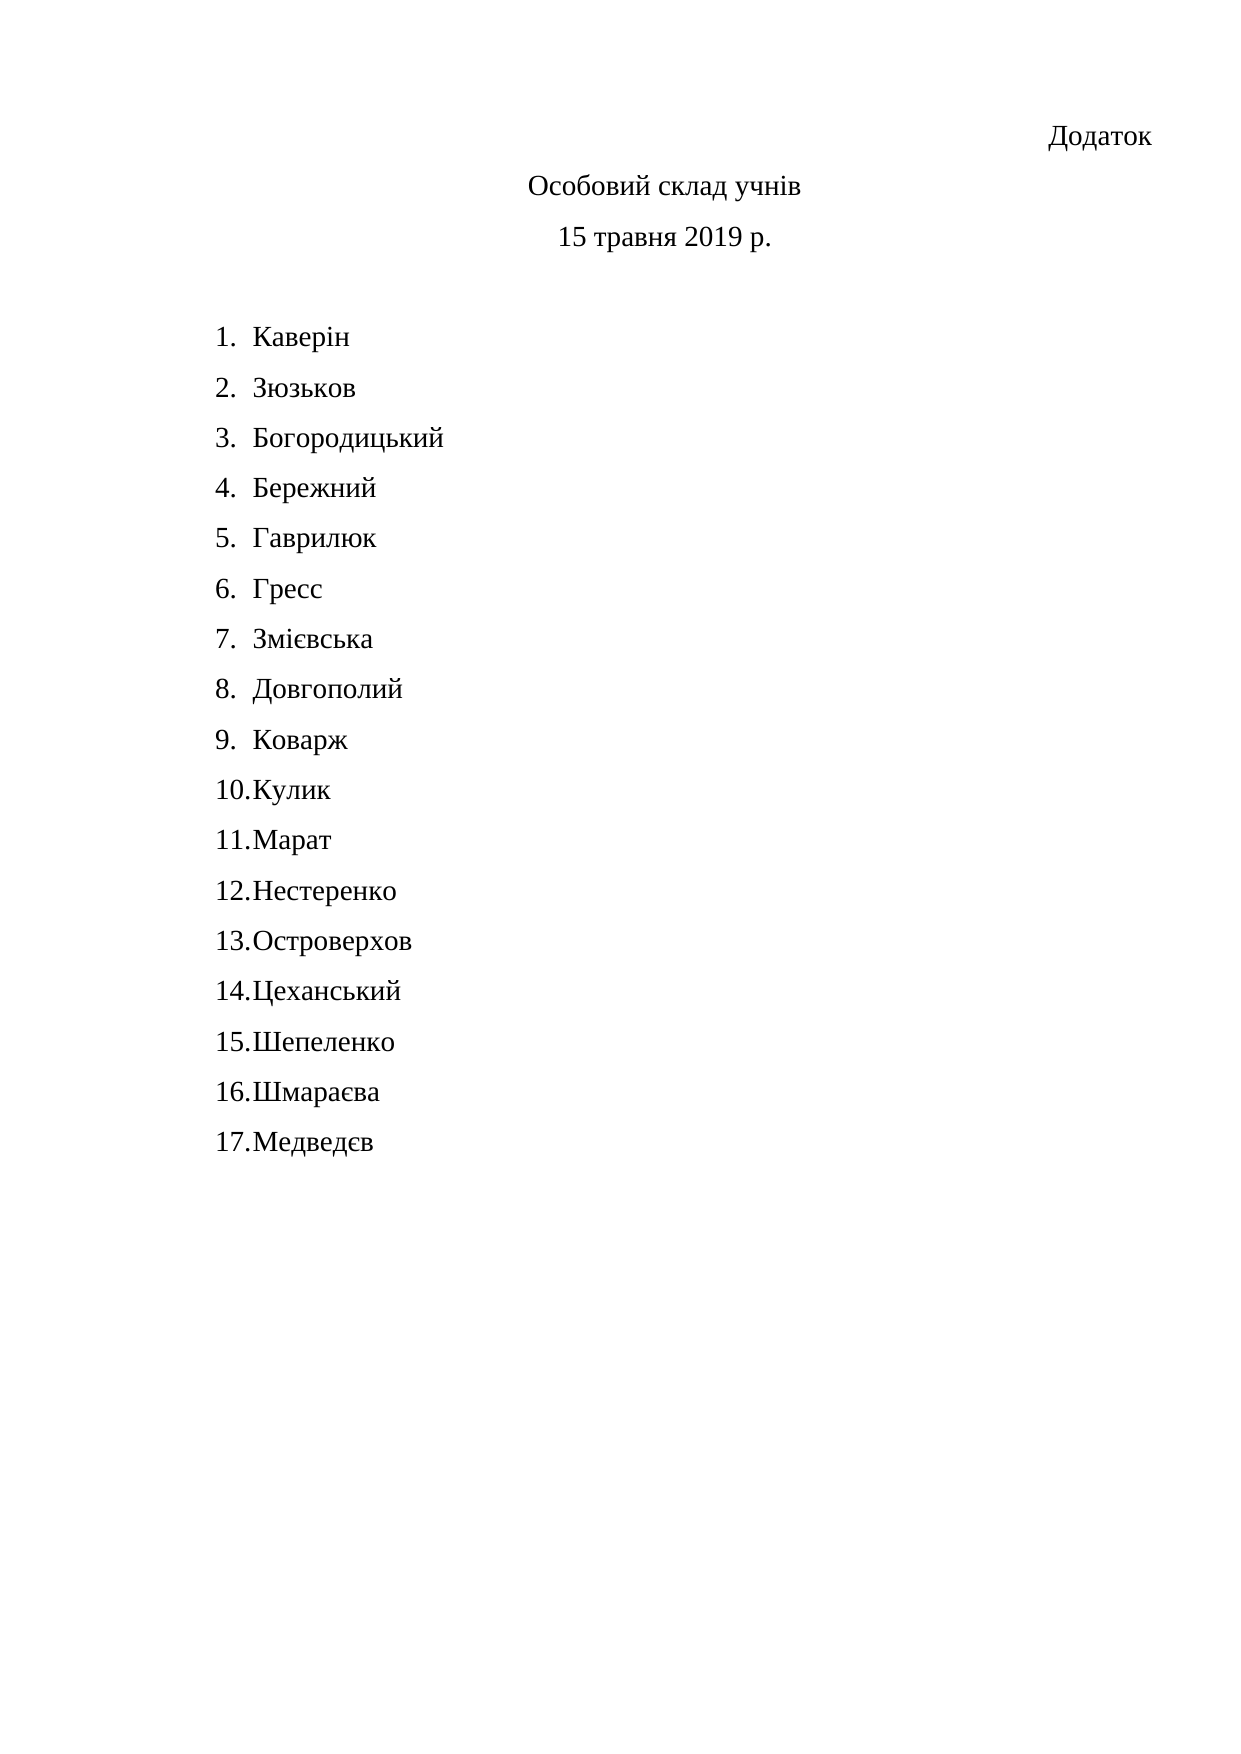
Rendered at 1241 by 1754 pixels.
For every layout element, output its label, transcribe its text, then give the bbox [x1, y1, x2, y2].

list Островерхов [215, 923, 1152, 957]
text Додаток [177, 118, 1152, 152]
list Зюзьков [215, 370, 1152, 403]
list Гаврилюк [215, 521, 1152, 554]
list Довгополий [215, 672, 1152, 705]
list Цеханський [215, 973, 1152, 1007]
list Богородицький [215, 420, 1152, 453]
list Шмараєва [215, 1074, 1152, 1108]
list Нестеренко [215, 873, 1152, 906]
list Коварж [215, 722, 1152, 755]
list Бережний [215, 470, 1152, 504]
list Медведєв [215, 1124, 1152, 1158]
list Гресс [215, 571, 1152, 604]
list Змієвська [215, 621, 1152, 655]
list Каверін [215, 319, 1152, 353]
list Марат [215, 822, 1152, 856]
list Кулик [215, 772, 1152, 806]
text Особовий склад учнів [177, 168, 1152, 202]
list Шепеленко [215, 1024, 1152, 1057]
text 15 травня 2019 р. [177, 219, 1152, 252]
